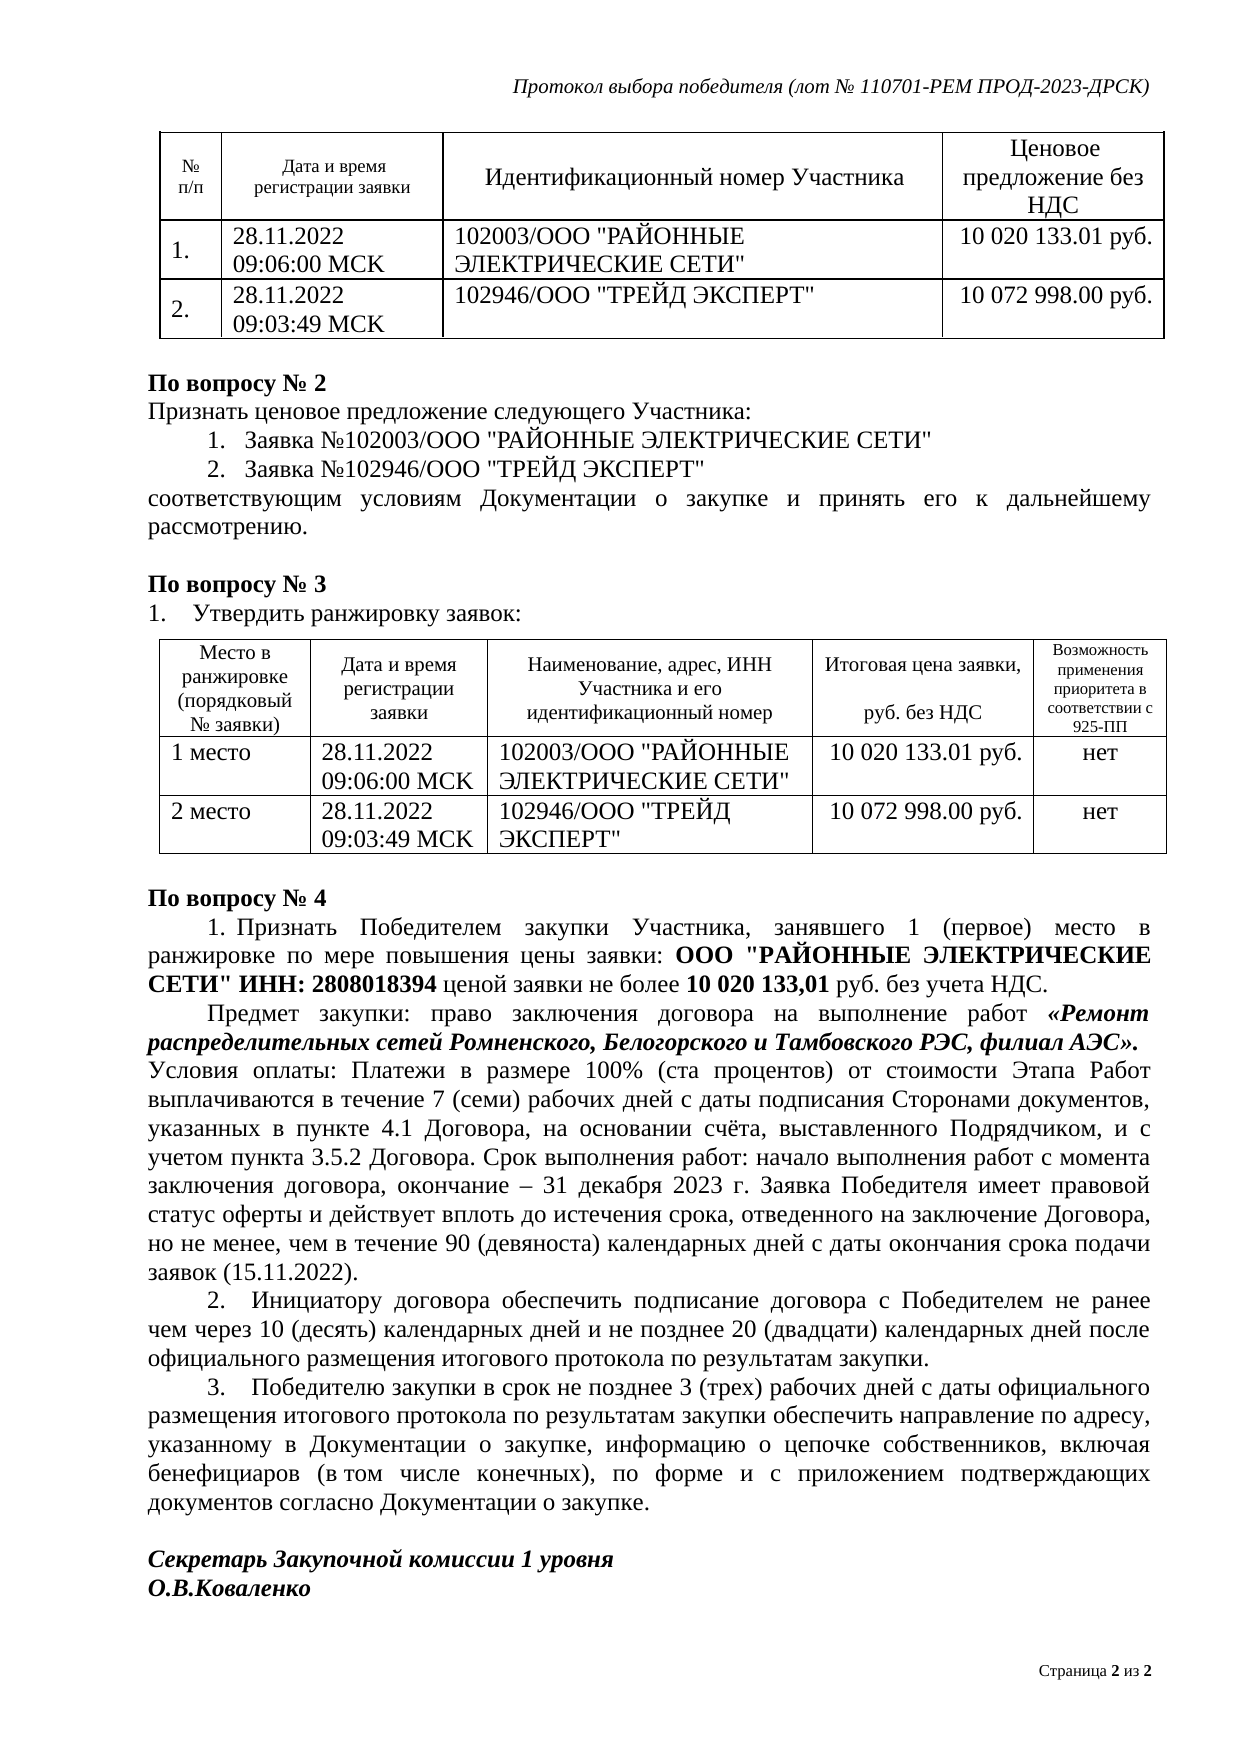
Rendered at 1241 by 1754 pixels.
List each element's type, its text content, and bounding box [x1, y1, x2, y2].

table_cell 10 072 998.00 руб. [813, 796, 1033, 853]
table_header Итоговая цена заявки, руб. без НДС [813, 640, 1033, 736]
table_cell 102003/ООО "РАЙОННЫЕ ЭЛЕКТРИЧЕСКИЕ СЕТИ" [444, 221, 942, 278]
table_header Возможность применения приоритета в соответствии с 925-ПП [1034, 640, 1166, 736]
text Предмет закупки: право заключения договора на выполнение работ «Ремонт распределительных сетей Ромненского, Белогорского и Тамбовского РЭС, филиал АЭС». [148, 998, 1152, 1056]
table_cell 1 место [160, 737, 310, 795]
table_cell нет [1034, 796, 1166, 853]
text Секретарь Закупочной комиссии 1 уровня О.В.Коваленко [148, 1544, 1152, 1602]
table_cell 28.11.2022 09:06:00 MCK [311, 737, 487, 795]
table_cell 10 020 133.01 руб. [943, 221, 1163, 278]
table_cell 28.11.2022 09:03:49 MCK [311, 796, 487, 853]
list Заявка №102003/ООО "РАЙОННЫЕ ЭЛЕКТРИЧЕСКИЕ СЕТИ" [207, 425, 1152, 454]
table_header Идентификационный номер Участника [444, 133, 942, 219]
table_cell 28.11.2022 09:03:49 MCK [222, 280, 442, 337]
text Признать ценовое предложение следующего Участника: [148, 396, 1152, 425]
list Признать Победителем закупки Участника, занявшего 1 (первое) место в ранжировке по мере повышения цены заявки: ООО "РАЙОННЫЕ ЭЛЕКТРИЧЕСКИЕ СЕТИ" ИНН: 2808018394 ценой заявки не более 10 020 133,01 руб. без учета НДС. [148, 912, 1152, 998]
table_cell 102946/ООО "ТРЕЙД ЭКСПЕРТ" [444, 280, 942, 337]
list Утвердить ранжировку заявок: [148, 598, 1152, 626]
text соответствующим условиям Документации о закупке и принять его к дальнейшему рассмотрению. [148, 483, 1152, 540]
table_cell [161, 280, 221, 337]
table_cell 102003/ООО "РАЙОННЫЕ ЭЛЕКТРИЧЕСКИЕ СЕТИ" [488, 737, 812, 795]
table_header Дата и время регистрации заявки [222, 133, 442, 219]
text По вопросу № 4 [148, 883, 1152, 912]
table_cell 10 072 998.00 руб. [943, 280, 1163, 337]
text Условия оплаты: Платежи в размере 100% (ста процентов) от стоимости Этапа Работ выплачиваются в течение 7 (семи) рабочих дней с даты подписания Сторонами документов, указанных в пункте 4.1 Договора, на основании счёта, выставленного Подрядчиком, и с учетом пункта 3.5.2 Договора. Срок выполнения работ: начало выполнения работ с момента заключения договора, окончание – 31 декабря 2023 г. Заявка Победителя имеет правовой статус оферты и действует вплоть до истечения срока, отведенного на заключение Договора, но не менее, чем в течение 90 (девяноста) календарных дней с даты окончания срока подачи заявок (15.11.2022). [148, 1056, 1152, 1286]
table_header № п/п [161, 133, 221, 219]
list Инициатору договора обеспечить подписание договора с Победителем не ранее чем через 10 (десять) календарных дней и не позднее 20 (двадцати) календарных дней после официального размещения итогового протокола по результатам закупки. [148, 1286, 1152, 1372]
text По вопросу № 3 [148, 569, 1152, 598]
table_cell 10 020 133.01 руб. [813, 737, 1033, 795]
table_cell 2 место [160, 796, 310, 853]
table_header Дата и время регистрации заявки [311, 640, 487, 736]
table_cell [161, 221, 221, 278]
list Заявка №102946/ООО "ТРЕЙД ЭКСПЕРТ" [207, 454, 1152, 483]
table_header Ценовое предложение без НДС [943, 133, 1163, 219]
table_cell нет [1034, 737, 1166, 795]
table_header Место в ранжировке (порядковый № заявки) [160, 640, 310, 736]
table_cell 28.11.2022 09:06:00 MCK [222, 221, 442, 278]
table_header Наименование, адрес, ИНН Участника и его идентификационный номер [488, 640, 812, 736]
text По вопросу № 2 [148, 368, 1152, 396]
table_cell 102946/ООО "ТРЕЙД ЭКСПЕРТ" [488, 796, 812, 853]
list Победителю закупки в срок не позднее 3 (трех) рабочих дней с даты официального размещения итогового протокола по результатам закупки обеспечить направление по адресу, указанному в Документации о закупке, информацию о цепочке собственников, включая бенефициаров (в том числе конечных), по форме и с приложением подтверждающих документов согласно Документации о закупке. [148, 1372, 1152, 1516]
